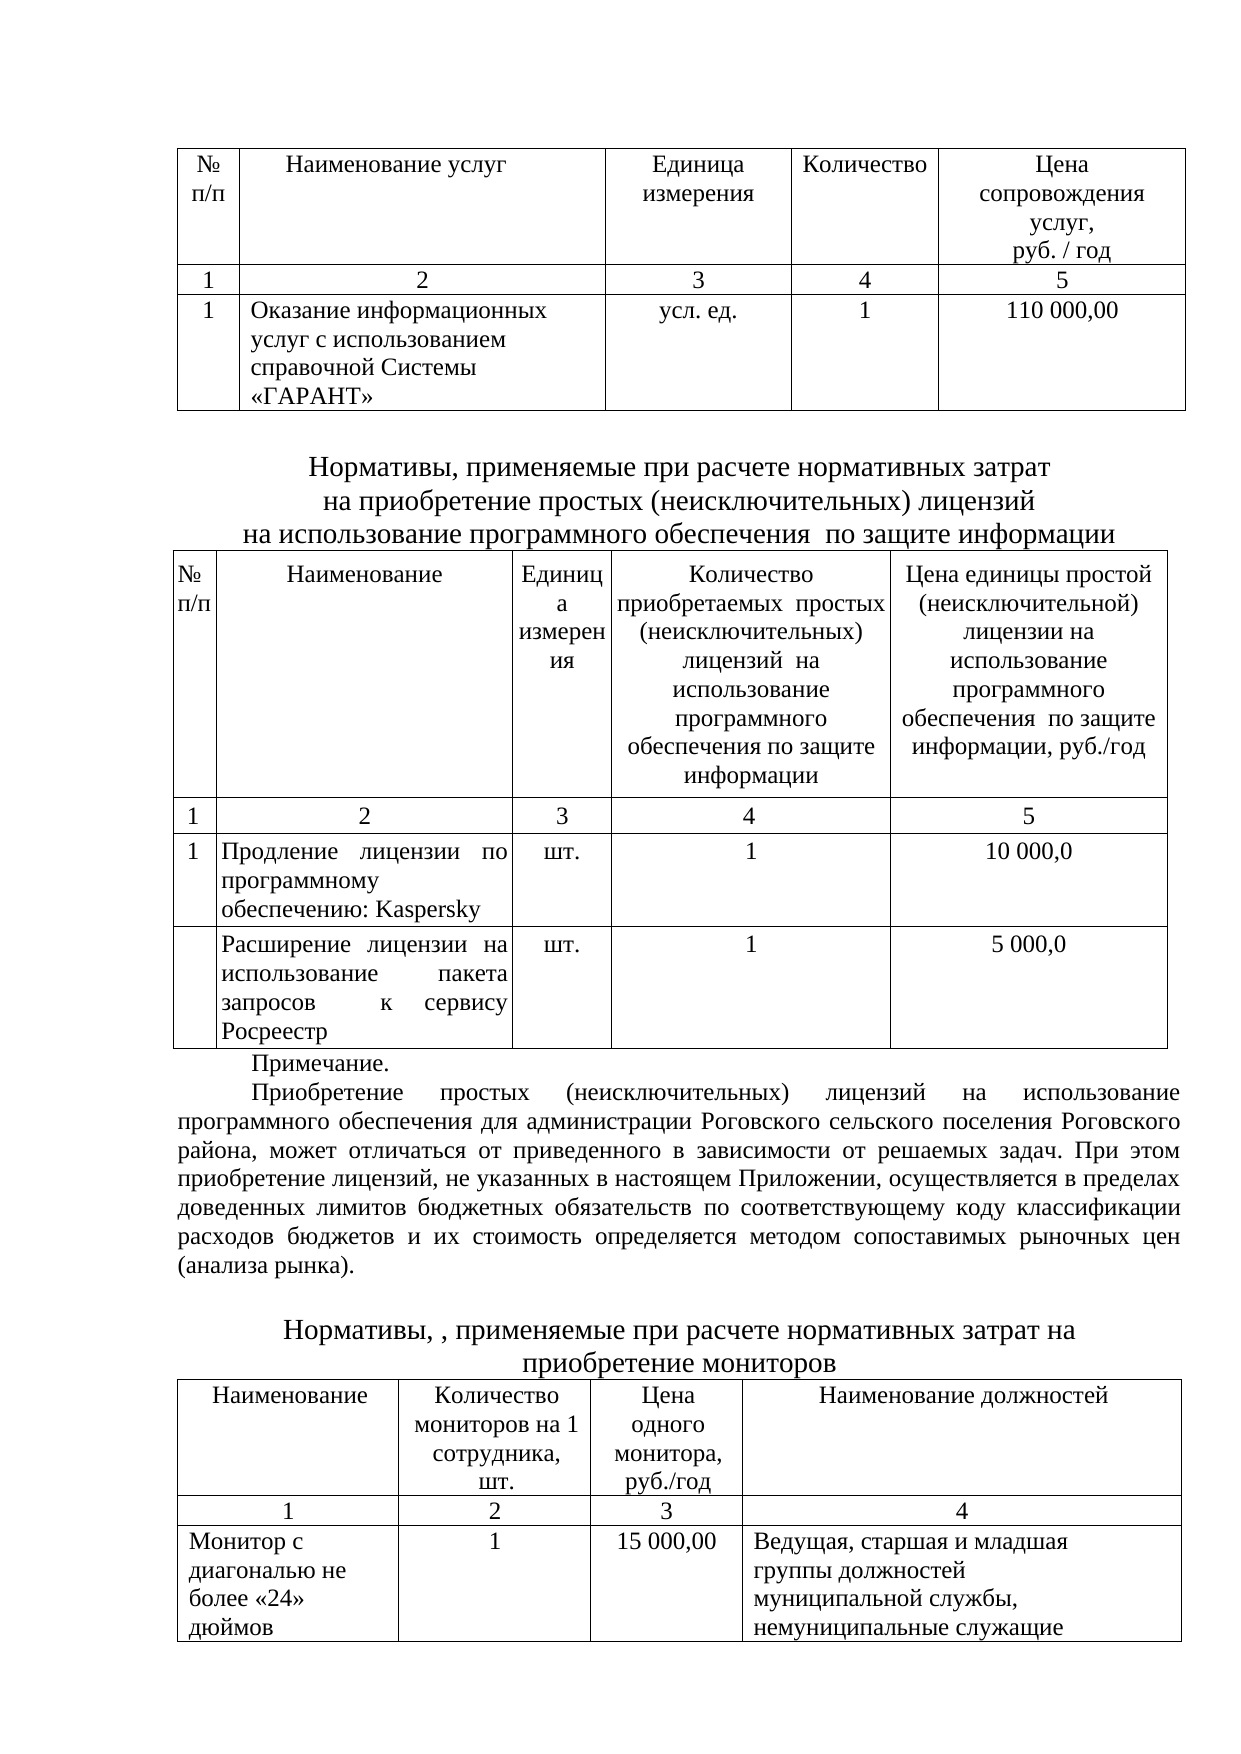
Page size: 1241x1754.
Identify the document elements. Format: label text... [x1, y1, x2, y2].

table_cell усл. ед. [606, 295, 791, 410]
table_cell 1 [174, 834, 216, 926]
table_cell 5 000,0 [891, 927, 1167, 1047]
table_cell 1 [178, 1496, 398, 1525]
table_header Цена единицы простой (неисключительной) лицензии на использование программного обеспечения по защите информации, руб./год [891, 551, 1167, 797]
table_cell 110 000,00 [939, 295, 1185, 410]
table_header Единица измерения [606, 149, 791, 264]
table_cell 1 [174, 798, 216, 832]
table_cell 3 [591, 1496, 742, 1525]
table_header Количество мониторов на 1 сотрудника, шт. [399, 1380, 590, 1495]
table_cell Расширение лицензии на использование пакета запросов к сервису Росреестр [217, 927, 512, 1047]
table_cell 15 000,00 [591, 1526, 742, 1641]
table_header Наименование должностей [743, 1380, 1181, 1495]
table_header Цена сопровождения услуг, руб. / год [939, 149, 1185, 264]
table_header Наименование [178, 1380, 398, 1495]
text на использование программного обеспечения по защите информации [236, 517, 1122, 550]
table_cell 3 [606, 265, 791, 294]
table_cell 3 [513, 798, 611, 832]
text Нормативы, , применяемые при расчете нормативных затрат на приобретение мониторов [236, 1312, 1122, 1379]
table_cell шт. [513, 927, 611, 1047]
table_header Наименование услуг [240, 149, 605, 264]
table_cell [174, 927, 216, 1047]
table_cell 1 [612, 834, 890, 926]
table_header Цена одного монитора, руб./год [591, 1380, 742, 1495]
table_cell Ведущая, старшая и младшая группы должностей муниципальной службы, немуниципальные служащие [743, 1526, 1181, 1641]
table_cell 1 [178, 265, 239, 294]
table_cell Монитор с диагональю не более «24» дюймов [178, 1526, 398, 1641]
table_header № п/п [178, 149, 239, 264]
table_cell 4 [743, 1496, 1181, 1525]
table_cell 2 [240, 265, 605, 294]
table_cell 1 [792, 295, 938, 410]
text на приобретение простых (неисключительных) лицензий [236, 483, 1122, 517]
table_cell 5 [891, 798, 1167, 832]
table_cell Продление лицензии по программному обеспечению: Kaspersky [217, 834, 512, 926]
table_header № п/п [174, 551, 216, 797]
table_cell шт. [513, 834, 611, 926]
table_header Количество [792, 149, 938, 264]
table_header Наименование [217, 551, 512, 797]
table_header Количество приобретаемых простых (неисключительных) лицензий на использование программного обеспечения по защите информации [612, 551, 890, 797]
table_cell 5 [939, 265, 1185, 294]
table_cell 4 [612, 798, 890, 832]
table_header Единица измерения [513, 551, 611, 797]
table_cell 1 [399, 1526, 590, 1641]
table_cell 2 [399, 1496, 590, 1525]
table_cell 10 000,0 [891, 834, 1167, 926]
text Нормативы, применяемые при расчете нормативных затрат [236, 449, 1122, 483]
table_cell 4 [792, 265, 938, 294]
table_cell Оказание информационных услуг с использованием справочной Системы «ГАРАНТ» [240, 295, 605, 410]
table_cell 1 [178, 295, 239, 410]
table_cell 1 [612, 927, 890, 1047]
table_cell 2 [217, 798, 512, 832]
text Примечание. [177, 1048, 1181, 1077]
text Приобретение простых (неисключительных) лицензий на использование программного обеспечения для администрации Роговского сельского поселения Роговского района, может отличаться от приведенного в зависимости от решаемых задач. При этом приобретение лицензий, не указанных в настоящем Приложении, осуществляется в пределах доведенных лимитов бюджетных обязательств по соответствующему коду классификации расходов бюджетов и их стоимость определяется методом сопоставимых рыночных цен (анализа рынка). [177, 1077, 1181, 1278]
